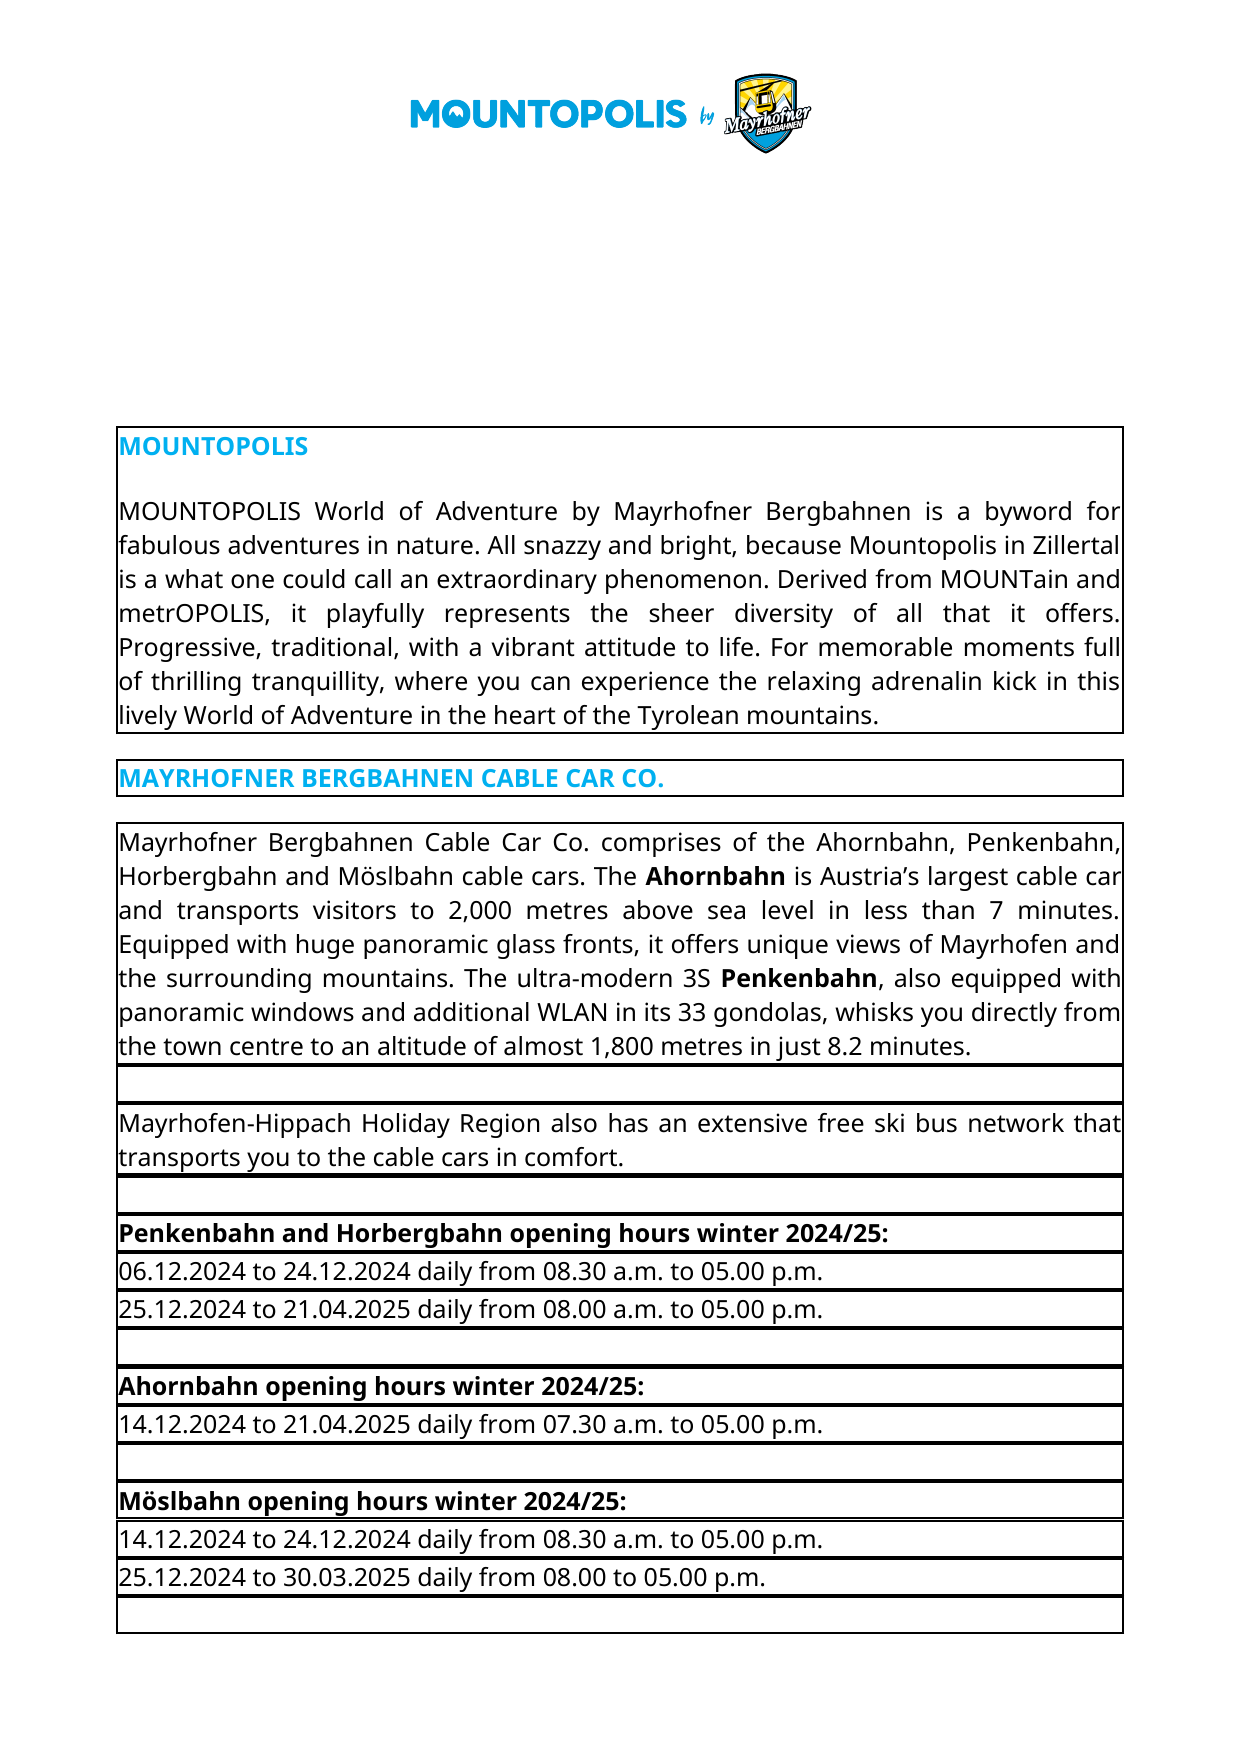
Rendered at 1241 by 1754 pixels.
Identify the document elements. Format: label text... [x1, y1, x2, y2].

text 14.12.2024 to 21.04.2025 daily from 07.30 a.m. to 05.00 p.m. [118, 1407, 1122, 1441]
text 06.12.2024 to 24.12.2024 daily from 08.30 a.m. to 05.00 p.m. [118, 1254, 1122, 1288]
text 25.12.2024 to 30.03.2025 daily from 08.00 to 05.00 p.m. [118, 1560, 1122, 1594]
text Mayrhofner Bergbahnen Cable Car Co. comprises of the Ahornbahn, Penkenbahn, Horbergbahn and Möslbahn cable cars. The Ahornbahn is Austria’s largest cable car and transports visitors to 2,000 metres above sea level in less than 7 minutes. Equipped with huge panoramic glass fronts, it offers unique views of Mayrhofen and the surrounding mountains. The ultra-modern 3S Penkenbahn, also equipped with panoramic windows and additional WLAN in its 33 gondolas, whisks you directly from the town centre to an altitude of almost 1,800 metres in just 8.2 minutes. [118, 824, 1122, 1063]
picture [410, 73, 812, 154]
text Mayrhofen-Hippach Holiday Region also has an extensive free ski bus network that transports you to the cable cars in comfort. [118, 1105, 1122, 1173]
text 25.12.2024 to 21.04.2025 daily from 08.00 a.m. to 05.00 p.m. [118, 1292, 1122, 1326]
text Möslbahn opening hours winter 2024/25: [118, 1483, 1122, 1517]
text MAYRHOFNER BERGBAHNEN CABLE CAR CO. [118, 761, 1122, 795]
text MOUNTOPOLIS MOUNTOPOLIS World of Adventure by Mayrhofner Bergbahnen is a byword for fabulous adventures in nature. All snazzy and bright, because Mountopolis in Zillertal is a what one could call an extraordinary phenomenon. Derived from MOUNTain and metrOPOLIS, it playfully represents the sheer diversity of all that it offers. Progressive, traditional, with a vibrant attitude to life. For memorable moments full of thrilling tranquillity, where you can experience the relaxing adrenalin kick in this lively World of Adventure in the heart of the Tyrolean mountains. [118, 428, 1122, 732]
text Ahornbahn opening hours winter 2024/25: [118, 1369, 1122, 1403]
text Penkenbahn and Horbergbahn opening hours winter 2024/25: [118, 1216, 1122, 1250]
text 14.12.2024 to 24.12.2024 daily from 08.30 a.m. to 05.00 p.m. [118, 1522, 1122, 1556]
